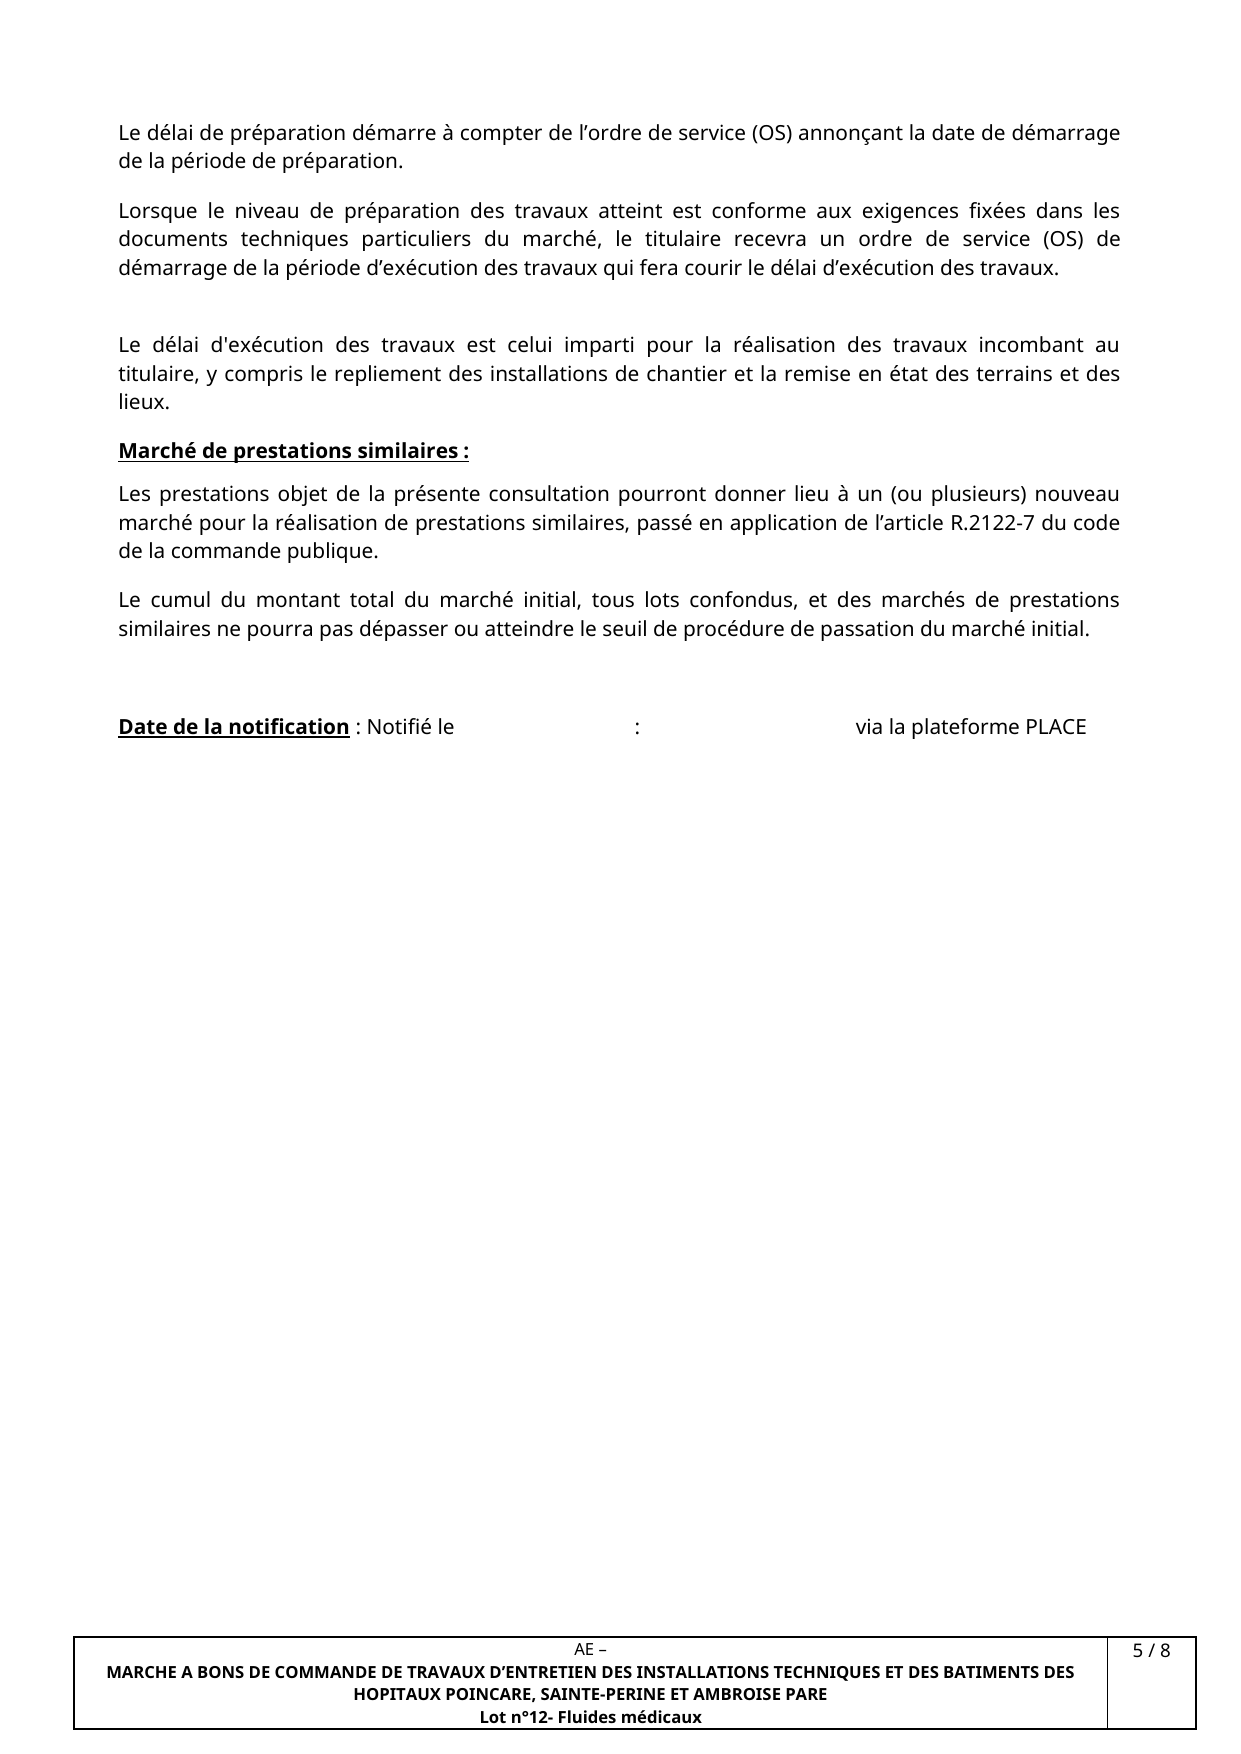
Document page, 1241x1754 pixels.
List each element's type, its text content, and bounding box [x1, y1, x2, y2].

text Le cumul du montant total du marché initial, tous lots confondus, et des marchés de prestations similaires ne pourra pas dépasser ou atteindre le seuil de procédure de passation du marché initial. [118, 585, 1122, 642]
text Date de la notification : Notifié le : via la plateforme PLACE [118, 712, 1122, 741]
text Les prestations objet de la présente consultation pourront donner lieu à un (ou plusieurs) nouveau marché pour la réalisation de prestations similaires, passé en application de l’article R.2122-7 du code de la commande publique. [118, 479, 1122, 564]
text Le délai de préparation démarre à compter de l’ordre de service (OS) annonçant la date de démarrage de la période de préparation. [118, 118, 1122, 175]
subtitle Marché de prestations similaires : [118, 437, 1122, 465]
text Lorsque le niveau de préparation des travaux atteint est conforme aux exigences fixées dans les documents techniques particuliers du marché, le titulaire recevra un ordre de service (OS) de démarrage de la période d’exécution des travaux qui fera courir le délai d’exécution des travaux. [118, 196, 1122, 281]
text Le délai d'exécution des travaux est celui imparti pour la réalisation des travaux incombant au titulaire, y compris le repliement des installations de chantier et la remise en état des terrains et des lieux. [118, 302, 1122, 416]
